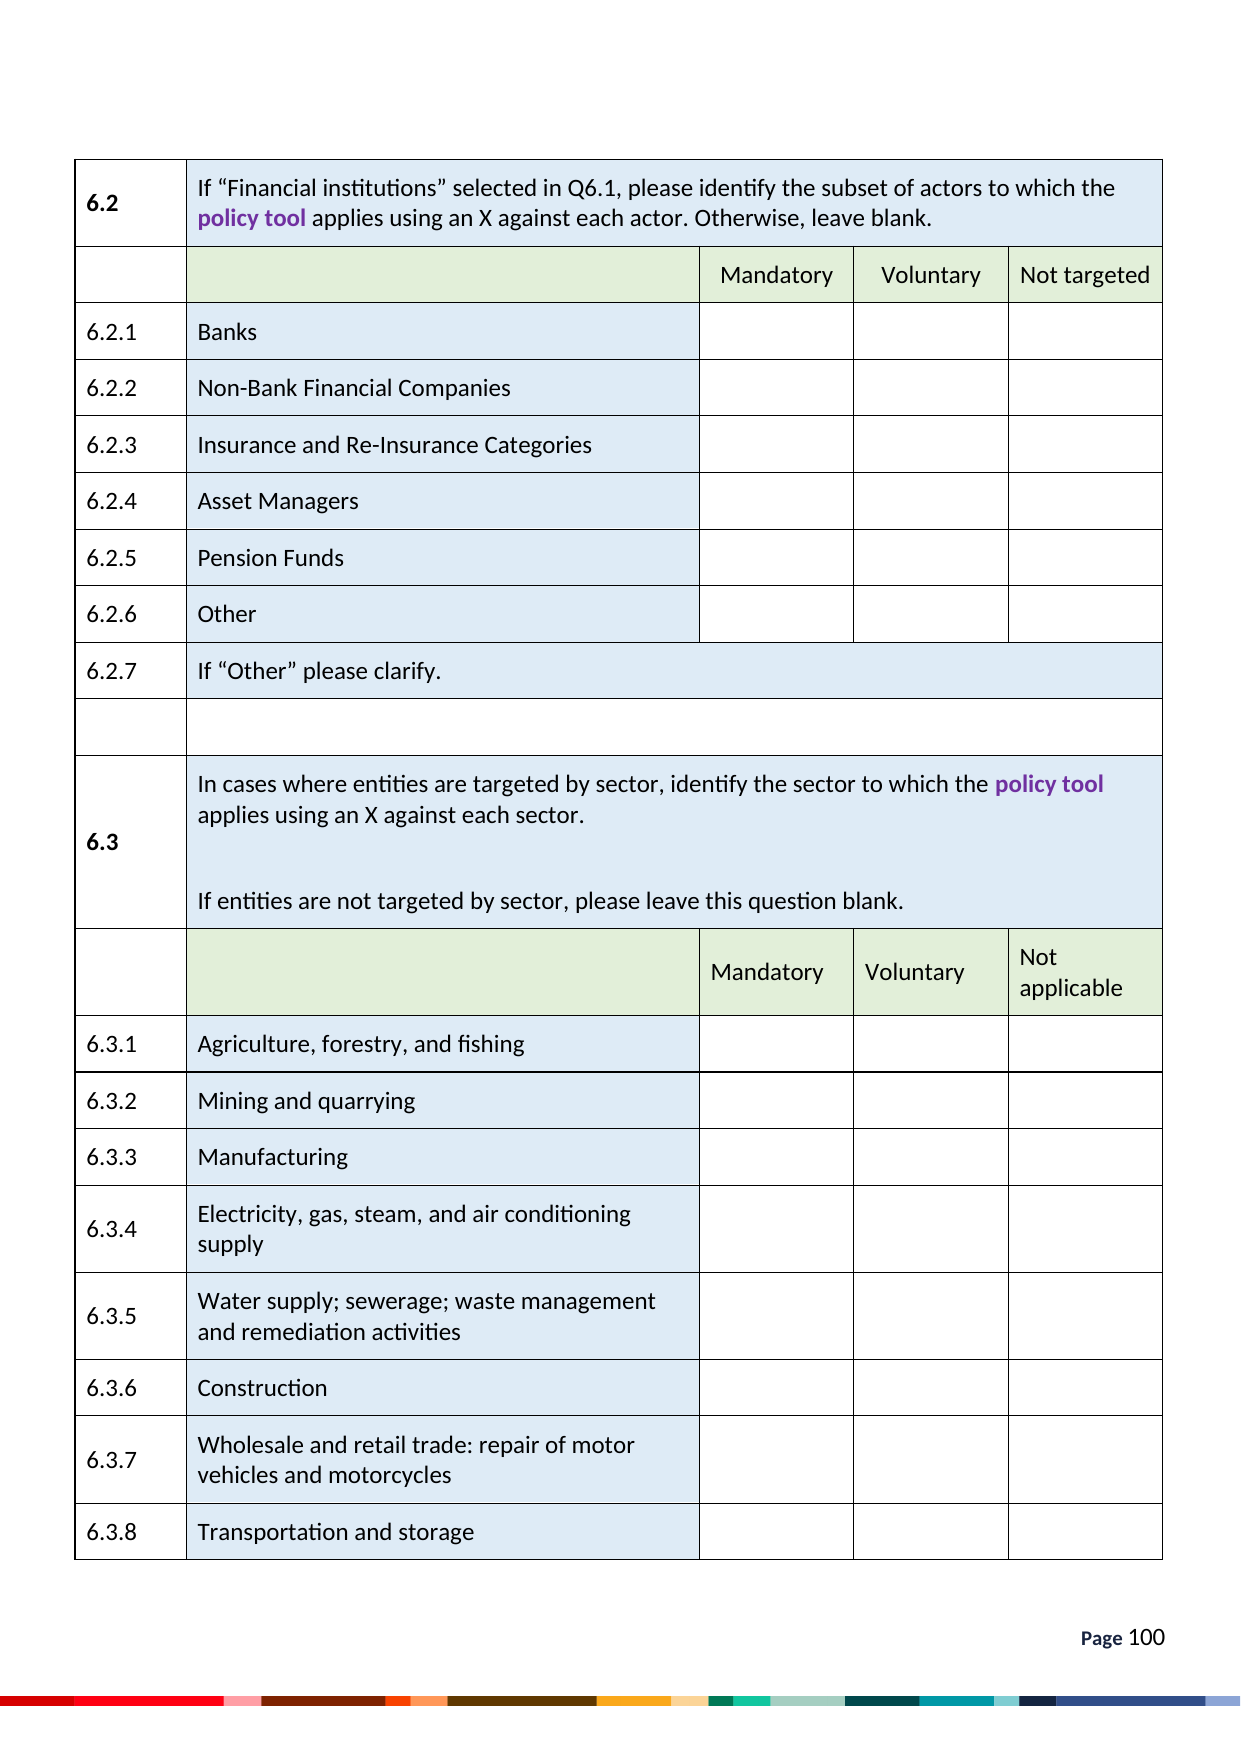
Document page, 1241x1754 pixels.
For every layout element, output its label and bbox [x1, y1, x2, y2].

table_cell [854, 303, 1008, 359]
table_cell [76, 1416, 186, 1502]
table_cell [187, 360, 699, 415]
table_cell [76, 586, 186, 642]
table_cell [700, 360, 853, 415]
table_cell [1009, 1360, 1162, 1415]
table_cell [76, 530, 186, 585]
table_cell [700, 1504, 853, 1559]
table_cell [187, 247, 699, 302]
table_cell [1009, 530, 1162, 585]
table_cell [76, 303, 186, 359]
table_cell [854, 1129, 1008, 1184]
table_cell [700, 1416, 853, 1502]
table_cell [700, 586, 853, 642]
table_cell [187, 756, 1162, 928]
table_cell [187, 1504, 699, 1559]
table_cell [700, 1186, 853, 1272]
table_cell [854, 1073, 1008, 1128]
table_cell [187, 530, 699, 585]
picture [0, 1696, 1241, 1706]
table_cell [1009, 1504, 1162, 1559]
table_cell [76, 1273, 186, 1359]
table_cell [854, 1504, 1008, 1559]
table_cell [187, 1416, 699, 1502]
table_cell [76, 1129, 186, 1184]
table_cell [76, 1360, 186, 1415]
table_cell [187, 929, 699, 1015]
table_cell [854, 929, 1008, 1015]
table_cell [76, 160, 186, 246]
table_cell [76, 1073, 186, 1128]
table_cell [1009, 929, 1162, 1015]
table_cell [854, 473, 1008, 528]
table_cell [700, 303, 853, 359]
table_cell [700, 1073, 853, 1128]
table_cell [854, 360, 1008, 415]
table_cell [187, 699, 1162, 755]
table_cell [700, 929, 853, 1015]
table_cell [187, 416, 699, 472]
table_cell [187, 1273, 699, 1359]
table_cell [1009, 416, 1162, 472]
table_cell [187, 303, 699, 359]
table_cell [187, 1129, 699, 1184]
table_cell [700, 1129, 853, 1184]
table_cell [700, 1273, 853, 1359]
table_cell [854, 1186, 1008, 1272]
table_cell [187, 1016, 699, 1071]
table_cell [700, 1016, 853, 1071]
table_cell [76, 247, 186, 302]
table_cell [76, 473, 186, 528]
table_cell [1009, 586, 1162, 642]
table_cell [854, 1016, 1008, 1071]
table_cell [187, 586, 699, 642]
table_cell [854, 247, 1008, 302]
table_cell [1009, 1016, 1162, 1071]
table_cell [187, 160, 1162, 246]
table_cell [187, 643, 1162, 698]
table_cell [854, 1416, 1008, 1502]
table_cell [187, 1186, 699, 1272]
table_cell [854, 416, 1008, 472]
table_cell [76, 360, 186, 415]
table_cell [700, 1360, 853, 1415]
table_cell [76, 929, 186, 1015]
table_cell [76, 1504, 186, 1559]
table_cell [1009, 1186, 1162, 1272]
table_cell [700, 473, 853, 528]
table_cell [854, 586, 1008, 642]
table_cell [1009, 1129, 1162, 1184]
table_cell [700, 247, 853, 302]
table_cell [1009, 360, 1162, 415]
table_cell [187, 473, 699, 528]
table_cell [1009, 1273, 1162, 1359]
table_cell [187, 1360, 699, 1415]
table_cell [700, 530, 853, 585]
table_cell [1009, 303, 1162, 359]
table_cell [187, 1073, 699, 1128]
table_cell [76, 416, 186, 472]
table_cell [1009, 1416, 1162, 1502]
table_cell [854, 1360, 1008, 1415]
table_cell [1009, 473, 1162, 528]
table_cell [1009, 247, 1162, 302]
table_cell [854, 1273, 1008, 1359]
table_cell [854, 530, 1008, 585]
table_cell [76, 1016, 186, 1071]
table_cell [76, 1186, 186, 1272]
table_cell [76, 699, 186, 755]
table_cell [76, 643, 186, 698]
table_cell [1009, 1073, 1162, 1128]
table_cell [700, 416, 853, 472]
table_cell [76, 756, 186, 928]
